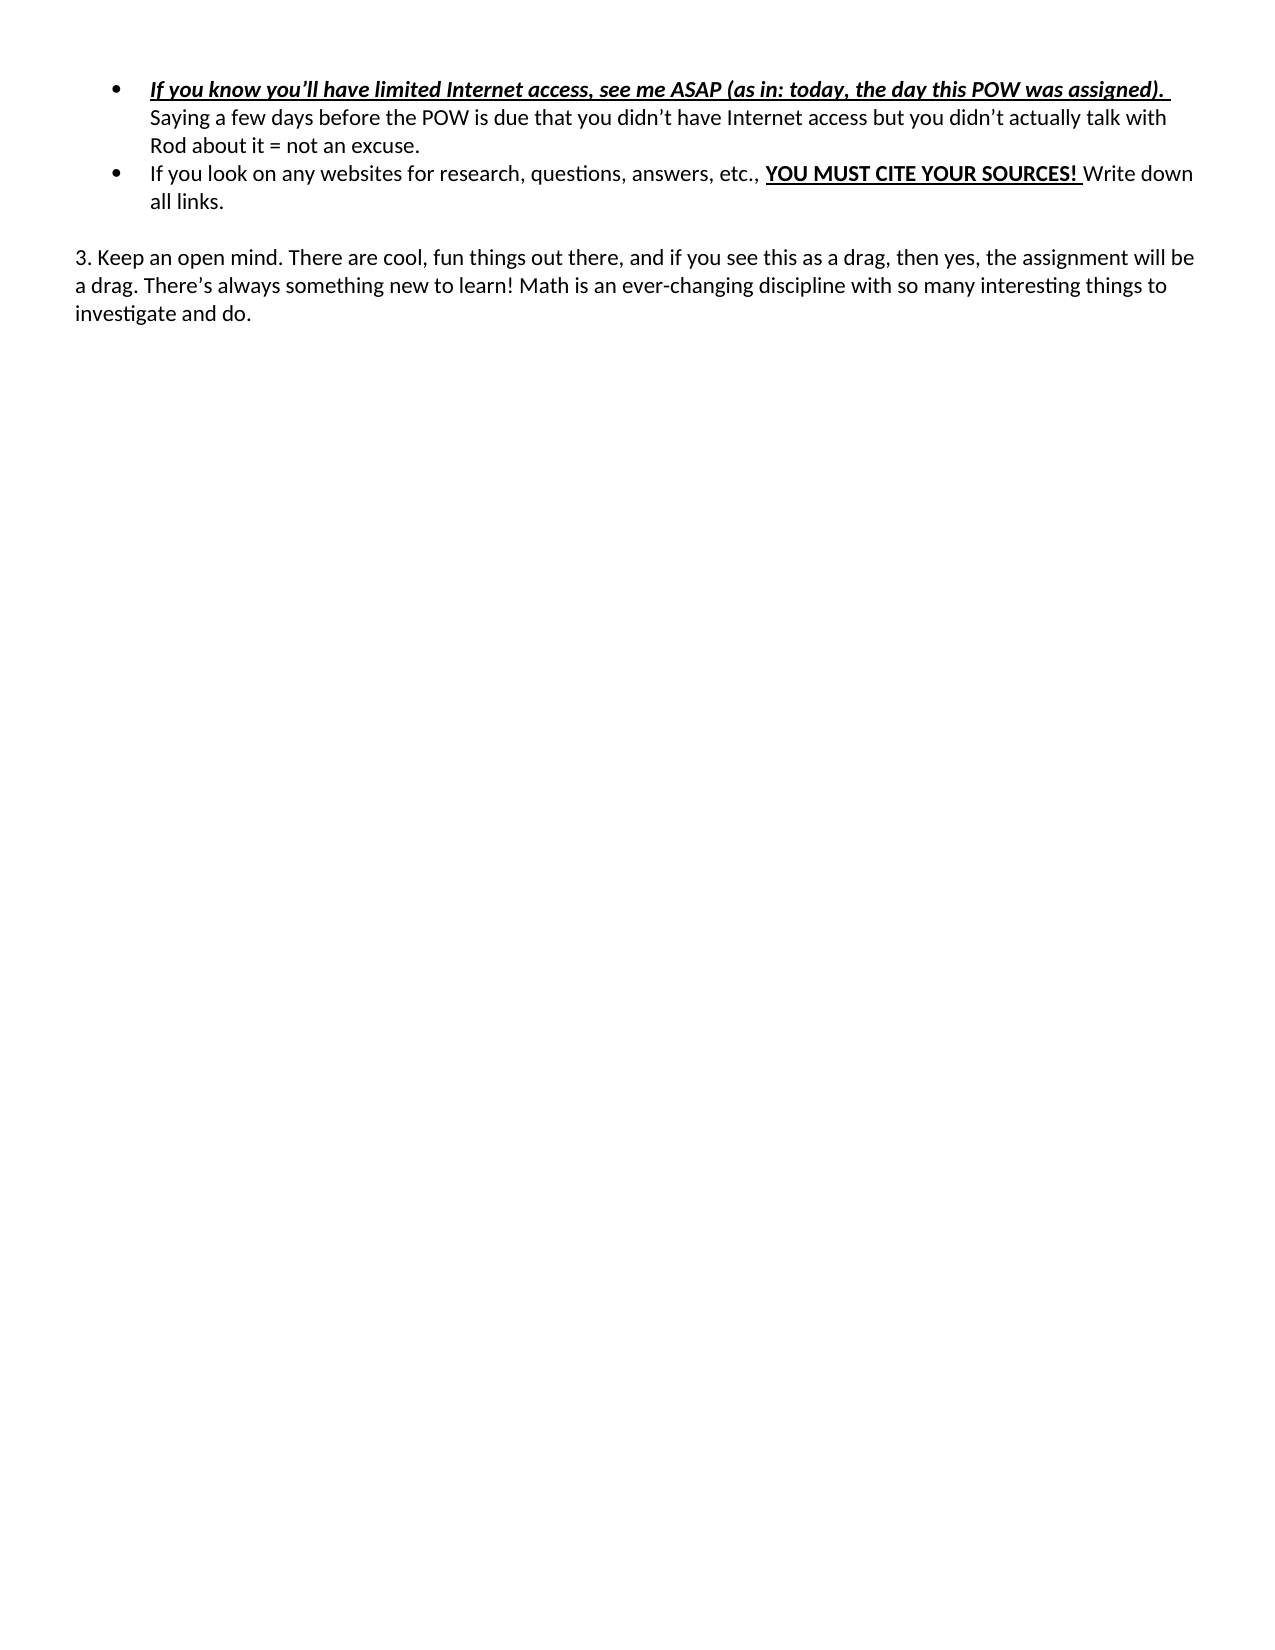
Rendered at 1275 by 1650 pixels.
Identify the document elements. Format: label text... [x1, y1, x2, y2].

text 3. Keep an open mind. There are cool, fun things out there, and if you see this as a drag, then yes, the assignment will be a drag. There’s always something new to learn! Math is an ever-changing discipline with so many interesting things to investigate and do. [75, 243, 1200, 327]
list If you look on any websites for research, questions, answers, etc., YOU MUST CITE YOUR SOURCES! Write down all links. [112, 159, 1200, 215]
list If you know you’ll have limited Internet access, see me ASAP (as in: today, the day this POW was assigned). Saying a few days before the POW is due that you didn’t have Internet access but you didn’t actually talk with Rod about it = not an excuse. [112, 75, 1200, 159]
